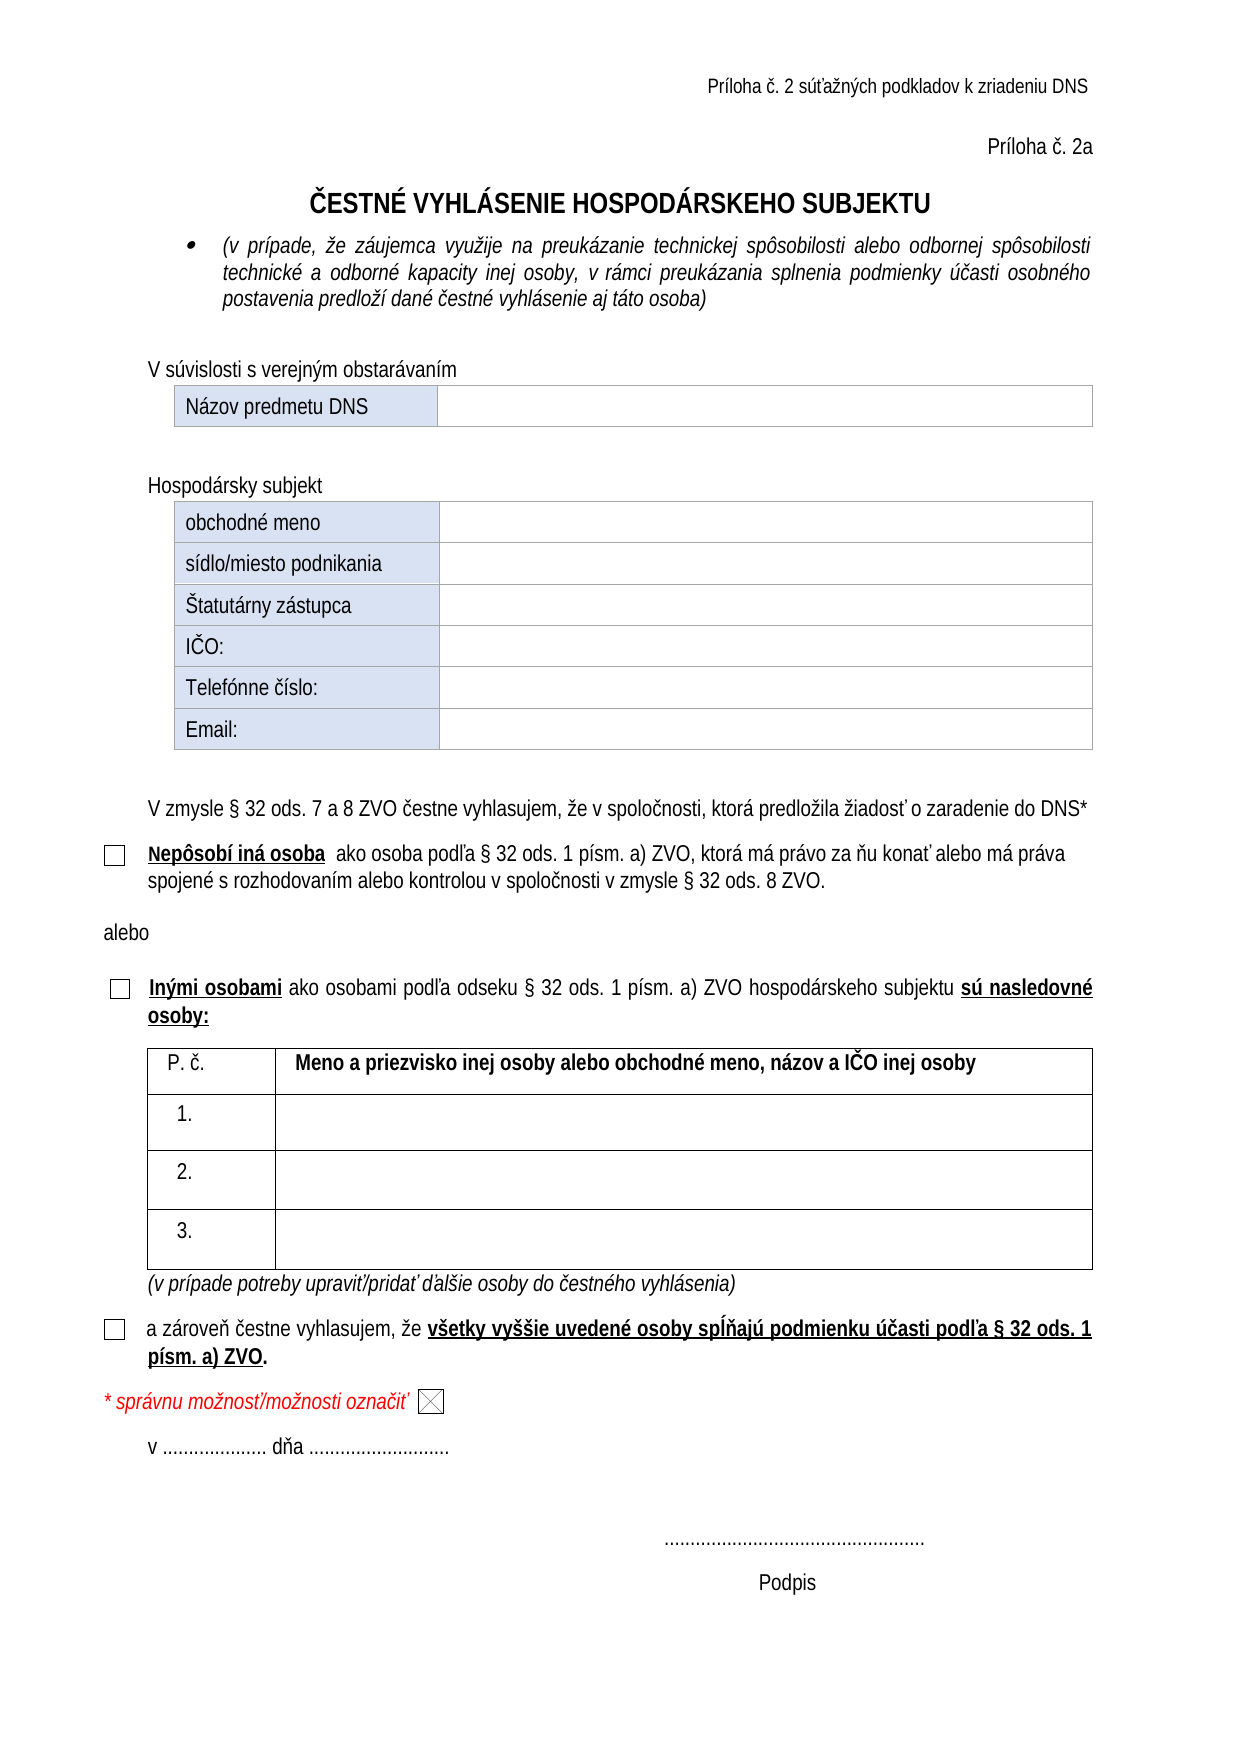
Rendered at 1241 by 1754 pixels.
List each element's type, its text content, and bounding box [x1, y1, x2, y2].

table_cell [276, 1151, 1092, 1209]
list alebo [103, 919, 1093, 946]
text .................................................. [148, 1523, 1093, 1550]
text Hospodársky subjekt [148, 472, 1093, 499]
text V súvislosti s verejným obstarávaním [148, 356, 1093, 383]
text * správnu možnosť/možnosti označiť [103, 1388, 1093, 1414]
text Inými osobami ako osobami podľa odseku § 32 ods. 1 písm. a) ZVO hospodárskeho subjektu sú nasledovné osoby: [103, 974, 1093, 1029]
table_cell sídlo/miesto podnikania [175, 543, 439, 583]
table_header [440, 502, 1092, 542]
table_cell Email: [175, 709, 439, 749]
table_header [438, 386, 1092, 426]
table_cell [276, 1210, 1092, 1268]
text v .................... dňa ........................... [148, 1433, 1093, 1459]
text Príloha č. 2a [148, 133, 1093, 159]
table_header P. č. [148, 1049, 275, 1094]
table_cell Telefónne číslo: [175, 667, 439, 708]
text Podpis [148, 1568, 1093, 1595]
table_cell IČO: [175, 626, 439, 666]
table_cell 2. [148, 1151, 275, 1209]
table_header Názov predmetu DNS [175, 386, 437, 426]
text V zmysle § 32 ods. 7 a 8 ZVO čestne vyhlasujem, že v spoločnosti, ktorá predložila žiadosť o zaradenie do DNS* [148, 795, 1093, 821]
list Nepôsobí iná osoba ako osoba podľa § 32 ods. 1 písm. a) ZVO, ktorá má právo za ňu konať alebo má práva spojené s rozhodovaním alebo kontrolou v spoločnosti v zmysle § 32 ods. 8 ZVO. [826, 840, 1093, 893]
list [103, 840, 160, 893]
table_cell Štatutárny zástupca [175, 585, 439, 625]
table_cell [440, 626, 1092, 666]
table_header Meno a priezvisko inej osoby alebo obchodné meno, názov a IČO inej osoby [276, 1049, 1092, 1094]
table_cell [440, 667, 1092, 708]
table_cell [440, 585, 1092, 625]
table_cell [440, 543, 1092, 583]
text a zároveň čestne vyhlasujem, že všetky vyššie uvedené osoby spĺňajú podmienku účasti podľa § 32 ods. 1 písm. a) ZVO. [103, 1314, 1093, 1369]
table_cell 1. [148, 1095, 275, 1150]
table_cell [440, 709, 1092, 749]
table_header obchodné meno [175, 502, 439, 542]
table_cell 3. [148, 1210, 275, 1268]
list (v prípade, že záujemca využije na preukázanie technickej spôsobilosti alebo odbornej spôsobilosti technické a odborné kapacity inej osoby, v rámci preukázania splnenia podmienky účasti osobného postavenia predloží dané čestné vyhlásenie aj táto osoba) [185, 232, 1093, 311]
subtitle ČESTNÉ VYHLÁSENIE HOSPODÁRSKEHO SUBJEKTU [148, 186, 1093, 220]
table_cell [276, 1095, 1092, 1150]
text (v prípade potreby upraviť/pridať ďalšie osoby do čestného vyhlásenia) [148, 1270, 1093, 1296]
